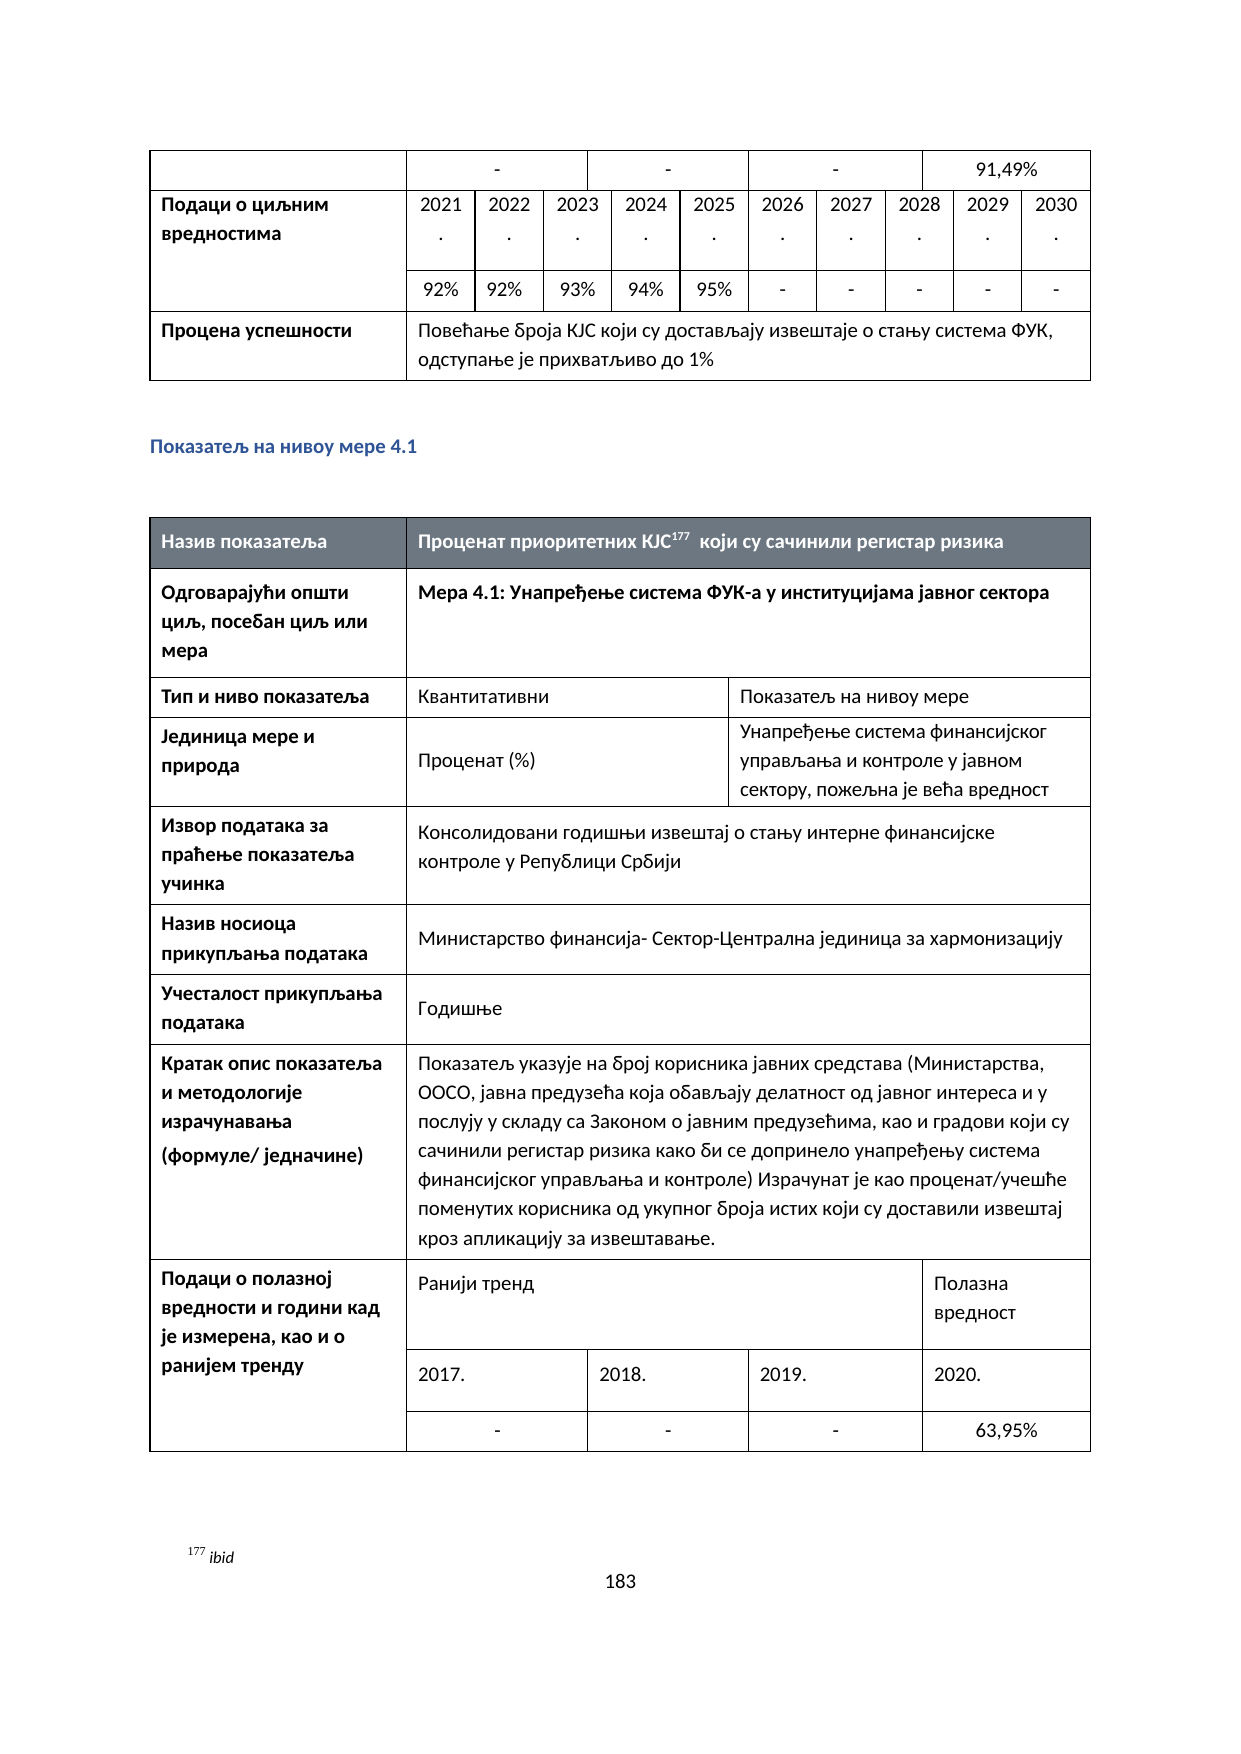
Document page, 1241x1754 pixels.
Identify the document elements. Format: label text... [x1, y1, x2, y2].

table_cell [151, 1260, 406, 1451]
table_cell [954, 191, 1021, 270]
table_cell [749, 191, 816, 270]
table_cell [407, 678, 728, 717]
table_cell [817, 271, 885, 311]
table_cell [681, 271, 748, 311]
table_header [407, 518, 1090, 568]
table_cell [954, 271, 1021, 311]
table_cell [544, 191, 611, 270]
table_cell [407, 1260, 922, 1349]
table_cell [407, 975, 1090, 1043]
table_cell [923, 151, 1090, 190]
text Показатељ на нивоу мере 4.1 [150, 433, 1090, 459]
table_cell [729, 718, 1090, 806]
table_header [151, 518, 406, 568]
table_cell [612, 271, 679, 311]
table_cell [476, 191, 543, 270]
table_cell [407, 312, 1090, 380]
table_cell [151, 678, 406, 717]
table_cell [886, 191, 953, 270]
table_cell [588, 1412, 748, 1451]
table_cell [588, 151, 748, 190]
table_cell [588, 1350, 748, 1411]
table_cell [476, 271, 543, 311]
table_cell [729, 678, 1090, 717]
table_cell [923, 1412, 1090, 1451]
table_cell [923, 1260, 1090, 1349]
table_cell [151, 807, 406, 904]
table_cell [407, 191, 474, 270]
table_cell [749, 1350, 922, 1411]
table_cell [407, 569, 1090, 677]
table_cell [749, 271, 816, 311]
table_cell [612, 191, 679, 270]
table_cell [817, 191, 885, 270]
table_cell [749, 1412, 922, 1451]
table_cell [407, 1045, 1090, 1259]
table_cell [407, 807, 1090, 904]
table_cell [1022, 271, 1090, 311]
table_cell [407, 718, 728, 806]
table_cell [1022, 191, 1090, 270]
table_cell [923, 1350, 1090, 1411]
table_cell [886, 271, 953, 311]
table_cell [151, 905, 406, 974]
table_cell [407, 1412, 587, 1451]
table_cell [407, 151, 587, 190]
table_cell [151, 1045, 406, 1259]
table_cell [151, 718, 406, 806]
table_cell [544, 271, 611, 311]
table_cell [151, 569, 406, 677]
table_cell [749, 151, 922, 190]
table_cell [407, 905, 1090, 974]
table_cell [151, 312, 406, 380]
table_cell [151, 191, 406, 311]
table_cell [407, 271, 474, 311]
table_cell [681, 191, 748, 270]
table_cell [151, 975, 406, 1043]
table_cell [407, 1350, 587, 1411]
